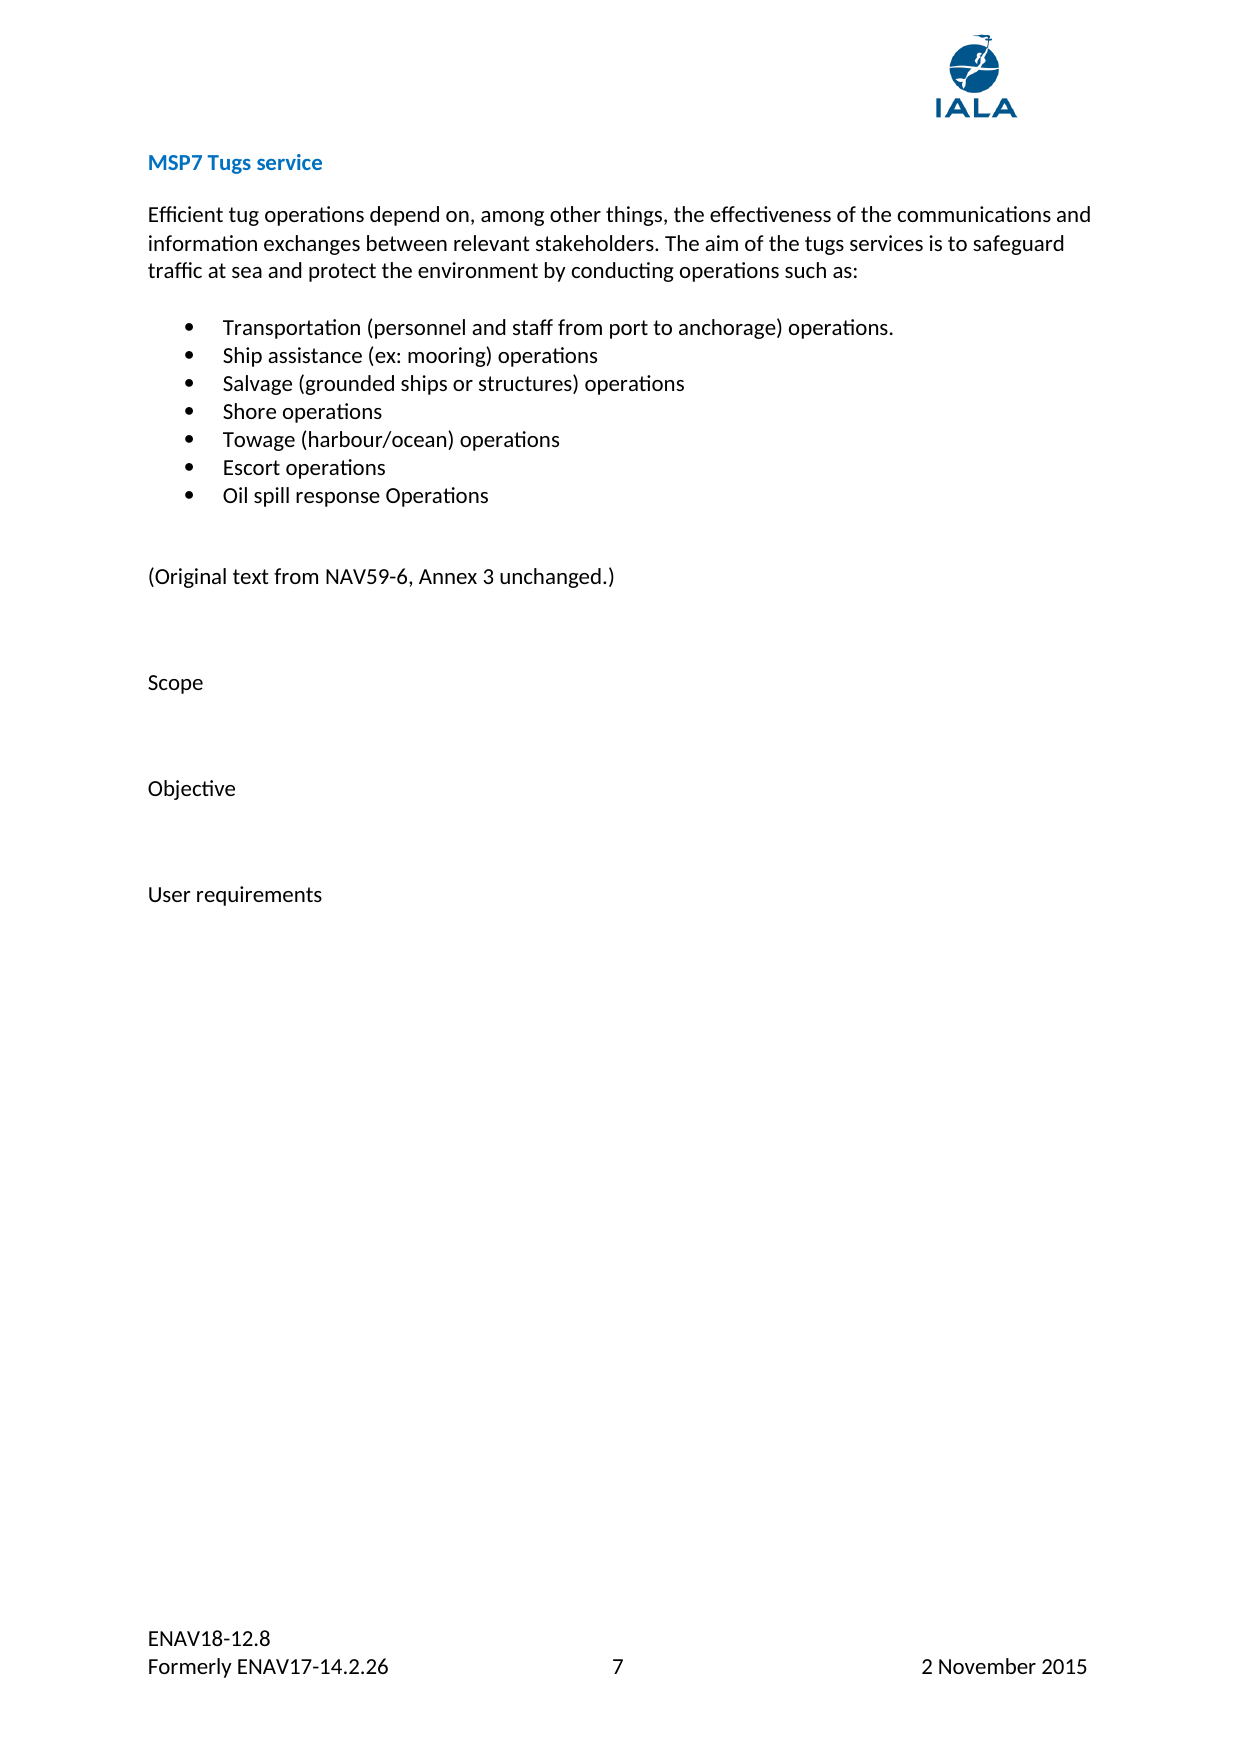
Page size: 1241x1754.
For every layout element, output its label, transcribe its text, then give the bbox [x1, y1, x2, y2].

picture [917, 25, 1031, 136]
text (Original text from NAV59-6, Annex 3 unchanged.) [148, 562, 1093, 590]
list Salvage (grounded ships or structures) operations [185, 369, 1093, 397]
text User requirements [148, 880, 1093, 908]
text Scope [148, 668, 1093, 696]
list Oil spill response Operations [185, 481, 1093, 509]
list Ship assistance (ex: mooring) operations [185, 341, 1093, 369]
list Shore operations [185, 397, 1093, 425]
list Escort operations [185, 453, 1093, 481]
list Towage (harbour/ocean) operations [185, 425, 1093, 453]
text Objective [148, 774, 1093, 802]
subtitle MSP7 Tugs service [148, 148, 1093, 176]
list Transportation (personnel and staff from port to anchorage) operations. [185, 313, 1093, 341]
text Efficient tug operations depend on, among other things, the effectiveness of the communications and information exchanges between relevant stakeholders. The aim of the tugs services is to safeguard traffic at sea and protect the environment by conducting operations such as: [148, 201, 1093, 285]
